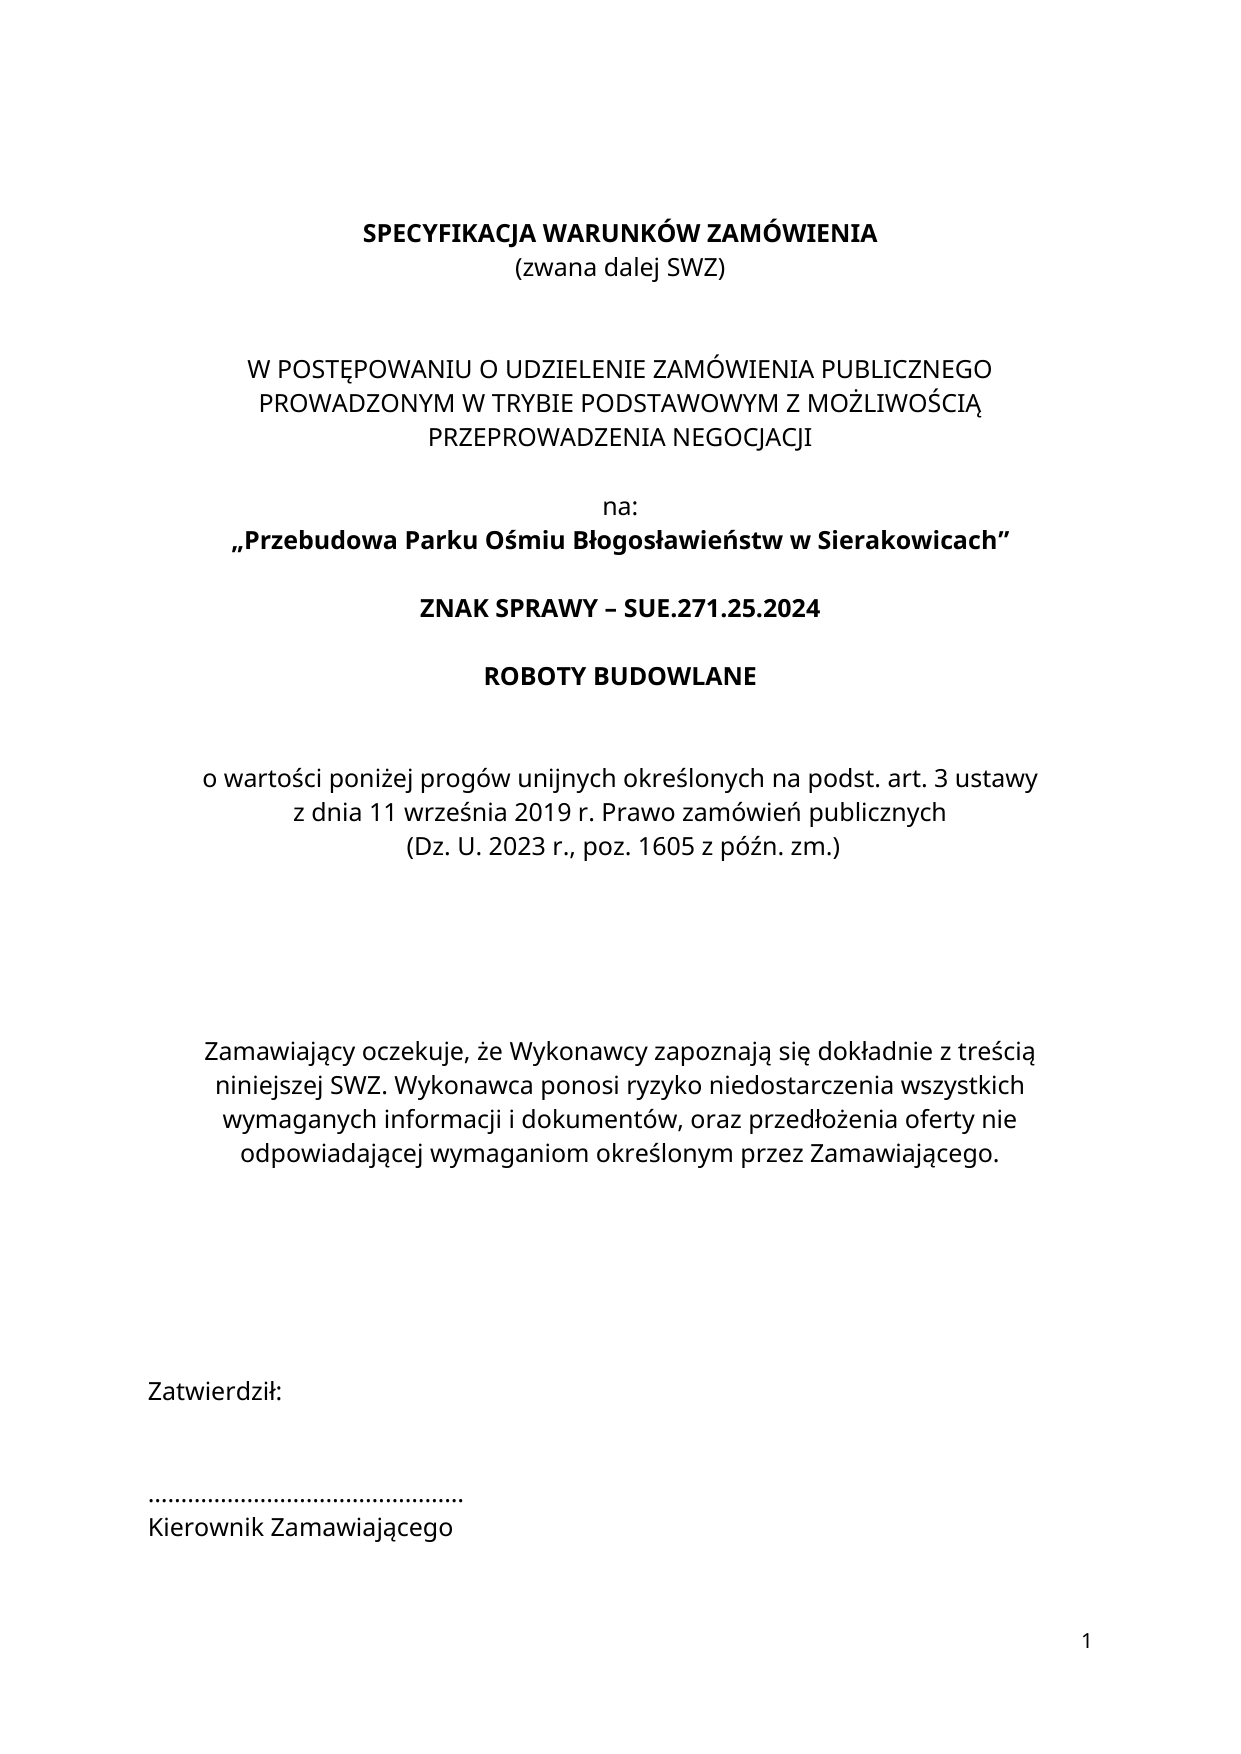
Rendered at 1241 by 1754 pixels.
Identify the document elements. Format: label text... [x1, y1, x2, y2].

text W POSTĘPOWANIU O UDZIELENIE ZAMÓWIENIA PUBLICZNEGO PROWADZONYM W TRYBIE PODSTAWOWYM Z MOŻLIWOŚCIĄ PRZEPROWADZENIA NEGOCJACJI [148, 352, 1093, 454]
text „Przebudowa Parku Ośmiu Błogosławieństw w Sierakowicach” [148, 522, 1093, 556]
text SPECYFIKACJA WARUNKÓW ZAMÓWIENIA [148, 216, 1093, 250]
text na: [148, 488, 1093, 522]
text ………………………………………… [148, 1476, 1093, 1510]
text z dnia 11 września 2019 r. Prawo zamówień publicznych [148, 795, 1093, 829]
text ZNAK SPRAWY – SUE.271.25.2024 [148, 590, 1093, 624]
text Zatwierdził: [148, 1374, 1093, 1408]
text o wartości poniżej progów unijnych określonych na podst. art. 3 ustawy [148, 761, 1093, 795]
text Zamawiający oczekuje, że Wykonawcy zapoznają się dokładnie z treścią niniejszej SWZ. Wykonawca ponosi ryzyko niedostarczenia wszystkich wymaganych informacji i dokumentów, oraz przedłożenia oferty nie odpowiadającej wymaganiom określonym przez Zamawiającego. [148, 1033, 1093, 1169]
text (zwana dalej SWZ) [148, 250, 1093, 284]
text (Dz. U. 2023 r., poz. 1605 z późn. zm.) [148, 829, 1093, 863]
text ROBOTY BUDOWLANE [148, 658, 1093, 693]
text Kierownik Zamawiającego [148, 1510, 1093, 1544]
